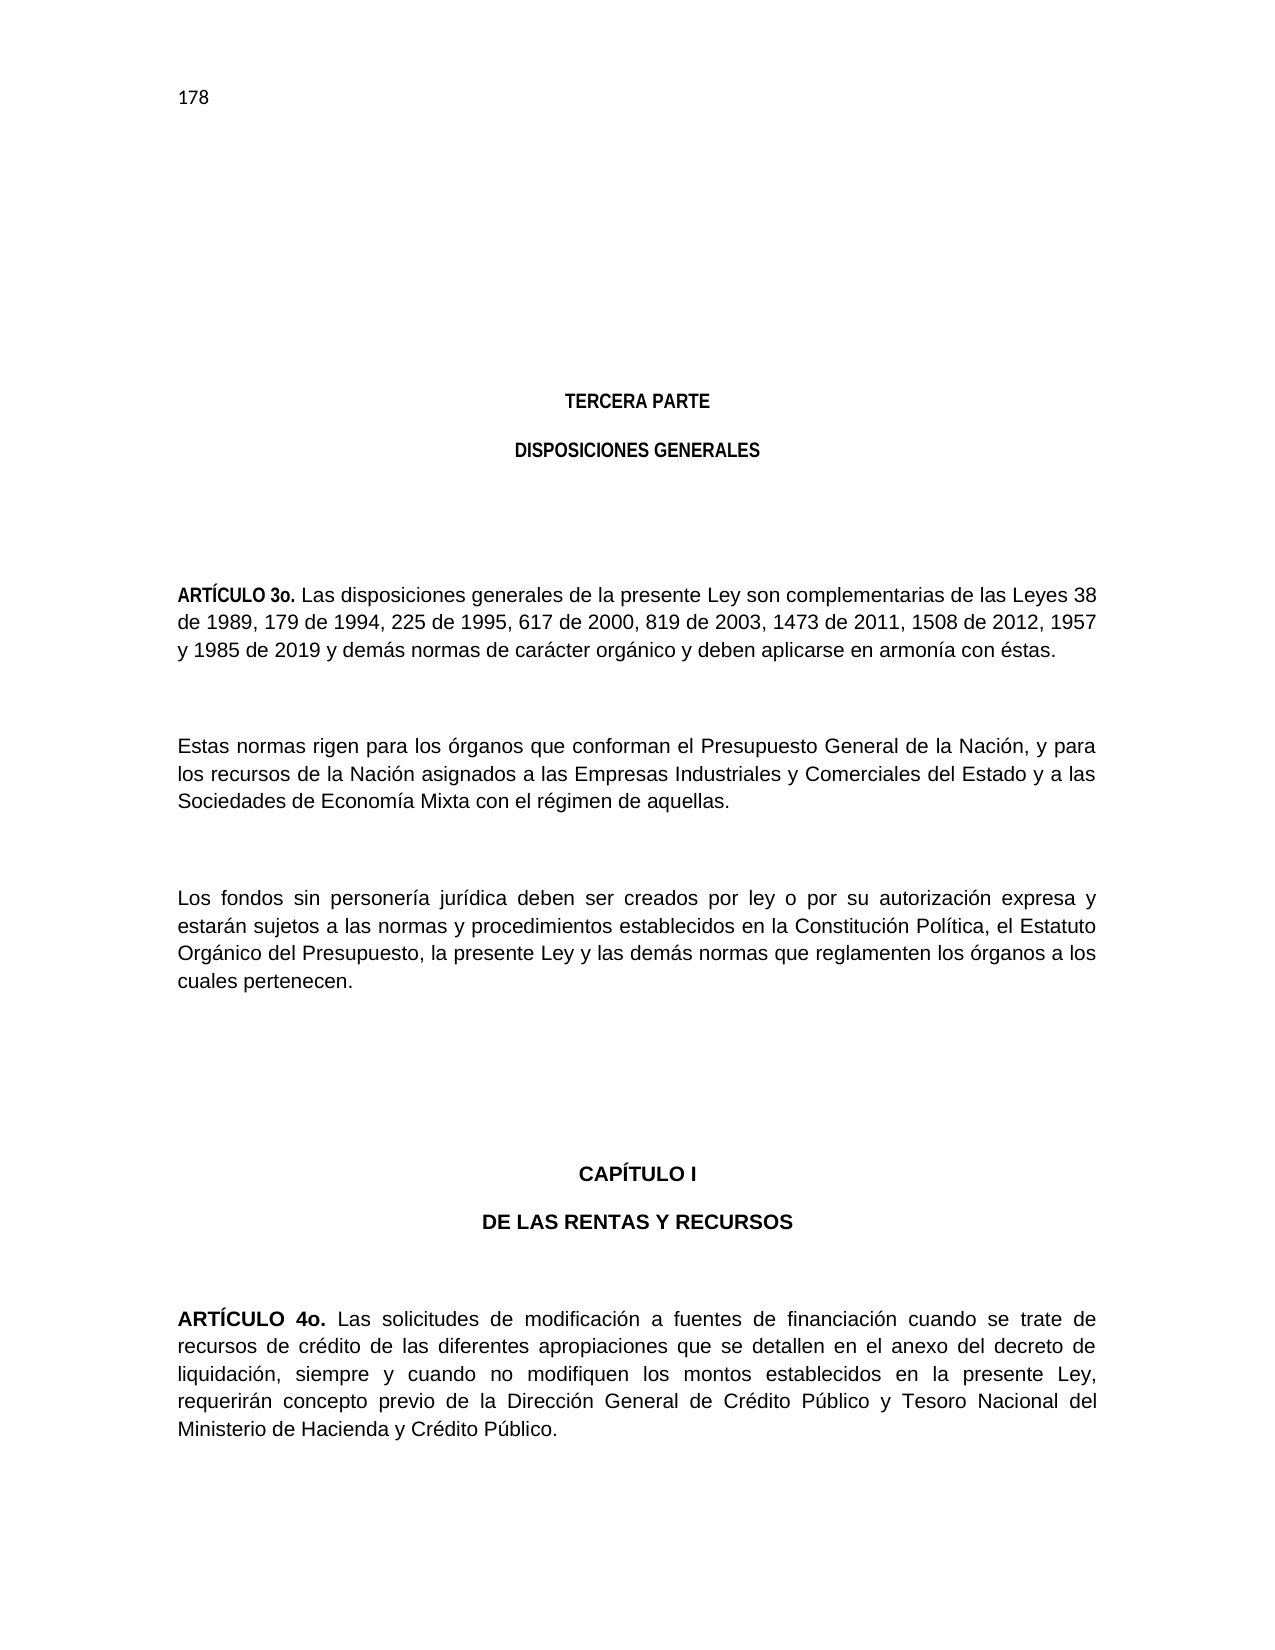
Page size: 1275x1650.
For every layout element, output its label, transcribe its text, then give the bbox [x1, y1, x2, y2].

text CAPÍTULO I [177, 1162, 1098, 1186]
text DISPOSICIONES GENERALES [177, 438, 1098, 462]
text Los fondos sin personería jurídica deben ser creados por ley o por su autorización expresa y estarán sujetos a las normas y procedimientos establecidos en la Constitución Política, el Estatuto Orgánico del Presupuesto, la presente Ley y las demás normas que reglamenten los órganos a los cuales pertenecen. [177, 886, 1098, 992]
text ARTÍCULO 3o. Las disposiciones generales de la presente Ley son complementarias de las Leyes 38 de 1989, 179 de 1994, 225 de 1995, 617 de 2000, 819 de 2003, 1473 de 2011, 1508 de 2012, 1957 y 1985 de 2019 y demás normas de carácter orgánico y deben aplicarse en armonía con éstas. [177, 583, 1098, 662]
text TERCERA PARTE [177, 389, 1098, 413]
text ARTÍCULO 4o. Las solicitudes de modificación a fuentes de financiación cuando se trate de recursos de crédito de las diferentes apropiaciones que se detallen en el anexo del decreto de liquidación, siempre y cuando no modifiquen los montos establecidos en la presente Ley, requerirán concepto previo de la Dirección General de Crédito Público y Tesoro Nacional del Ministerio de Hacienda y Crédito Público. [177, 1307, 1098, 1441]
text Estas normas rigen para los órganos que conforman el Presupuesto General de la Nación, y para los recursos de la Nación asignados a las Empresas Industriales y Comerciales del Estado y a las Sociedades de Economía Mixta con el régimen de aquellas. [177, 734, 1098, 813]
text DE LAS RENTAS Y RECURSOS [177, 1210, 1098, 1234]
